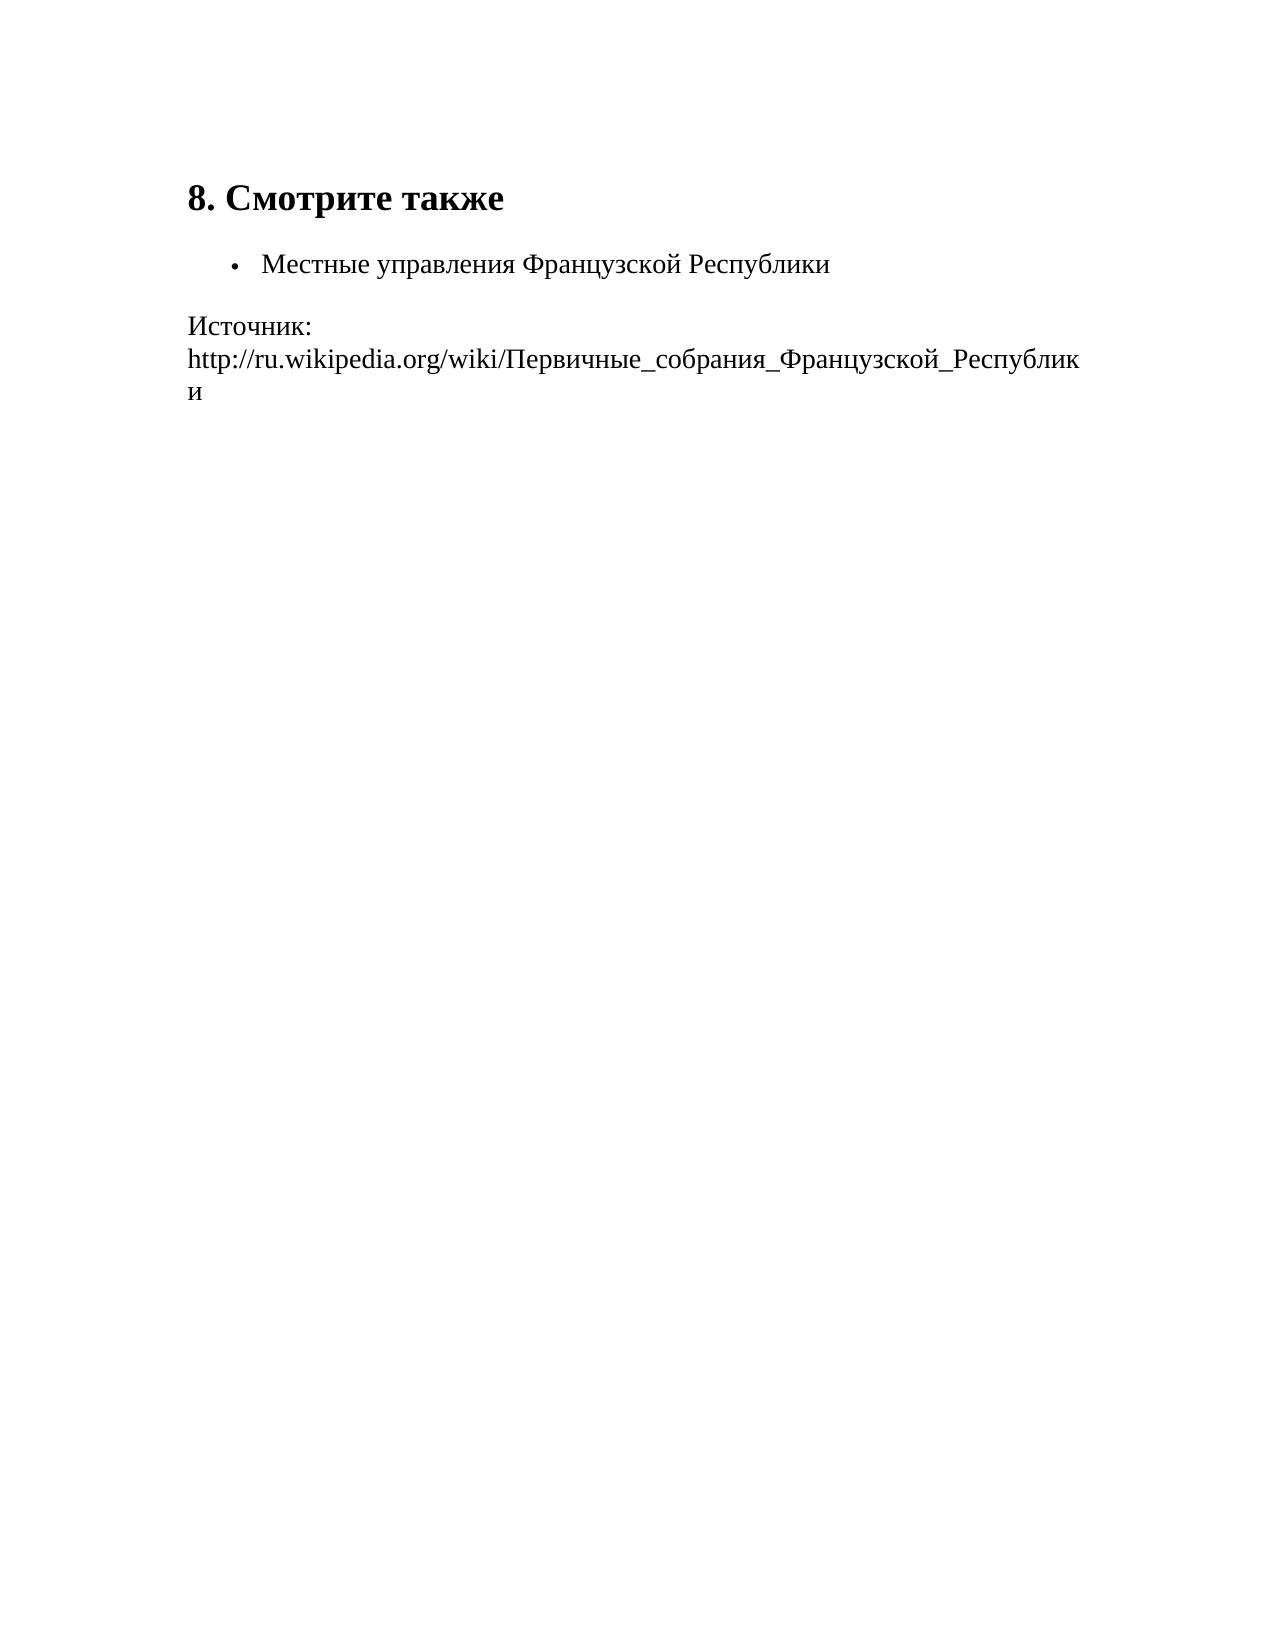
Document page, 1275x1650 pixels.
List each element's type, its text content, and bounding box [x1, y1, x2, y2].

text Источник: http://ru.wikipedia.org/wiki/Первичные_собрания_Французской_Республики [187, 309, 1087, 407]
list Местные управления Французской Республики [232, 248, 1087, 280]
list 8. Смотрите также [187, 175, 1087, 218]
